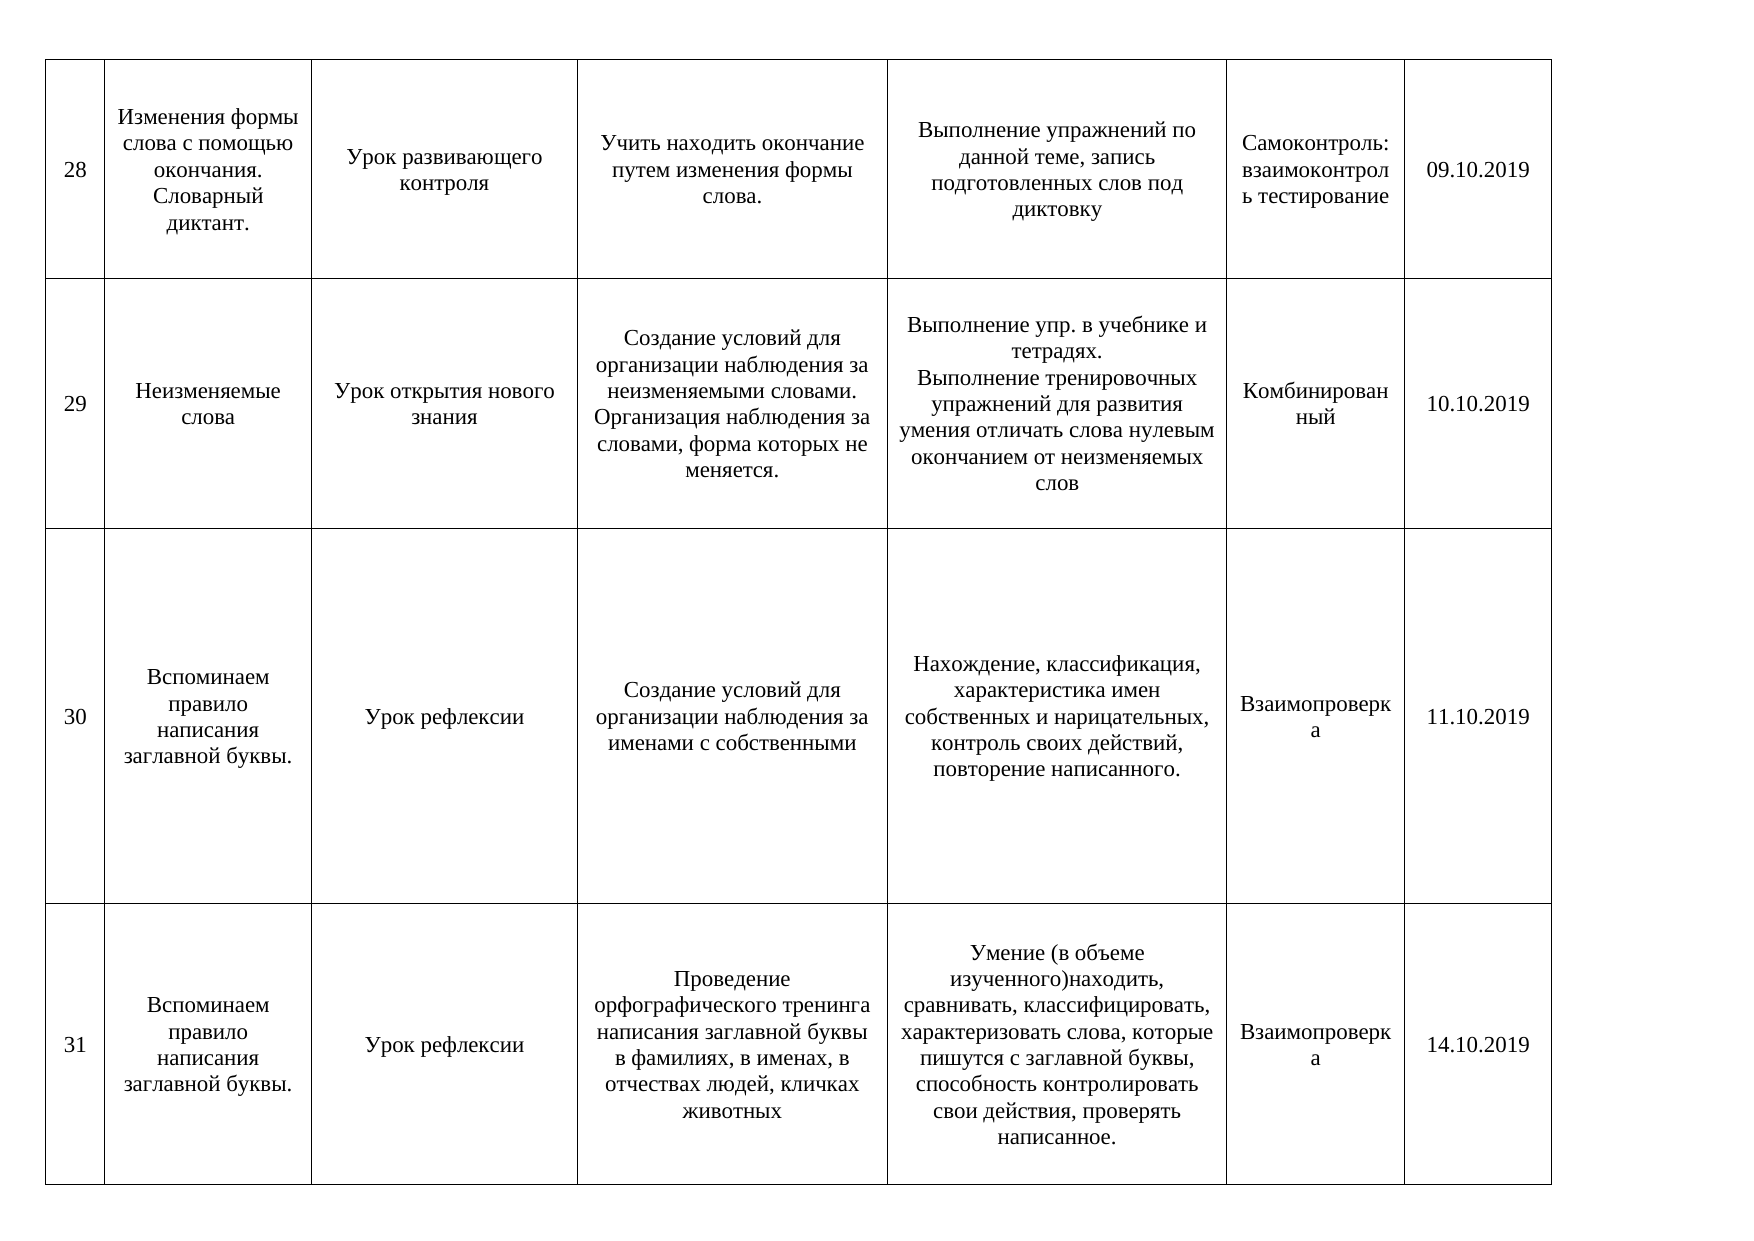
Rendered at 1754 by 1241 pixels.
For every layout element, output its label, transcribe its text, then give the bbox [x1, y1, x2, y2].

table_cell Учить находить окончание путем изменения формы слова. [578, 60, 887, 278]
table_cell Самоконтроль: взаимоконтроль тестирование [1227, 60, 1404, 278]
table_cell Урок рефлексии [312, 529, 577, 903]
table_cell Проведение орфографического тренинга написания заглавной буквы в фамилиях, в именах, в отчествах людей, кличках животных [578, 904, 887, 1184]
table_cell 28 [46, 60, 104, 278]
table_cell Взаимопроверка [1227, 904, 1404, 1184]
table_cell Нахождение, классификация, характеристика имен собственных и нарицательных, контроль своих действий, повторение написанного. [888, 529, 1226, 903]
table_cell Выполнение упражнений по данной теме, запись подготовленных слов под диктовку [888, 60, 1226, 278]
table_cell 11.10.2019 [1405, 529, 1551, 903]
table_cell 31 [46, 904, 104, 1184]
table_cell 29 [46, 279, 104, 528]
table_cell Урок открытия нового знания [312, 279, 577, 528]
table_cell Вспоминаем правило написания заглавной буквы. [105, 529, 311, 903]
table_cell Изменения формы слова с помощью окончания. Словарный диктант. [105, 60, 311, 278]
table_cell Выполнение упр. в учебнике и тетрадях. Выполнение тренировочных упражнений для развития умения отличать слова нулевым окончанием от неизменяемых слов [888, 279, 1226, 528]
table_cell Вспоминаем правило написания заглавной буквы. [105, 904, 311, 1184]
table_cell Урок рефлексии [312, 904, 577, 1184]
table_cell Создание условий для организации наблюдения за неизменяемыми словами. Организация наблюдения за словами, форма которых не меняется. [578, 279, 887, 528]
table_cell Урок развивающего контроля [312, 60, 577, 278]
table_cell 30 [46, 529, 104, 903]
table_cell Умение (в объеме изученного)находить, сравнивать, классифицировать, характеризовать слова, которые пишутся с заглавной буквы, способность контролировать свои действия, проверять написанное. [888, 904, 1226, 1184]
table_cell Создание условий для организации наблюдения за именами с собственными [578, 529, 887, 903]
table_cell 09.10.2019 [1405, 60, 1551, 278]
table_cell 10.10.2019 [1405, 279, 1551, 528]
table_cell Комбинированный [1227, 279, 1404, 528]
table_cell 14.10.2019 [1405, 904, 1551, 1184]
table_cell Неизменяемые слова [105, 279, 311, 528]
table_cell Взаимопроверка [1227, 529, 1404, 903]
